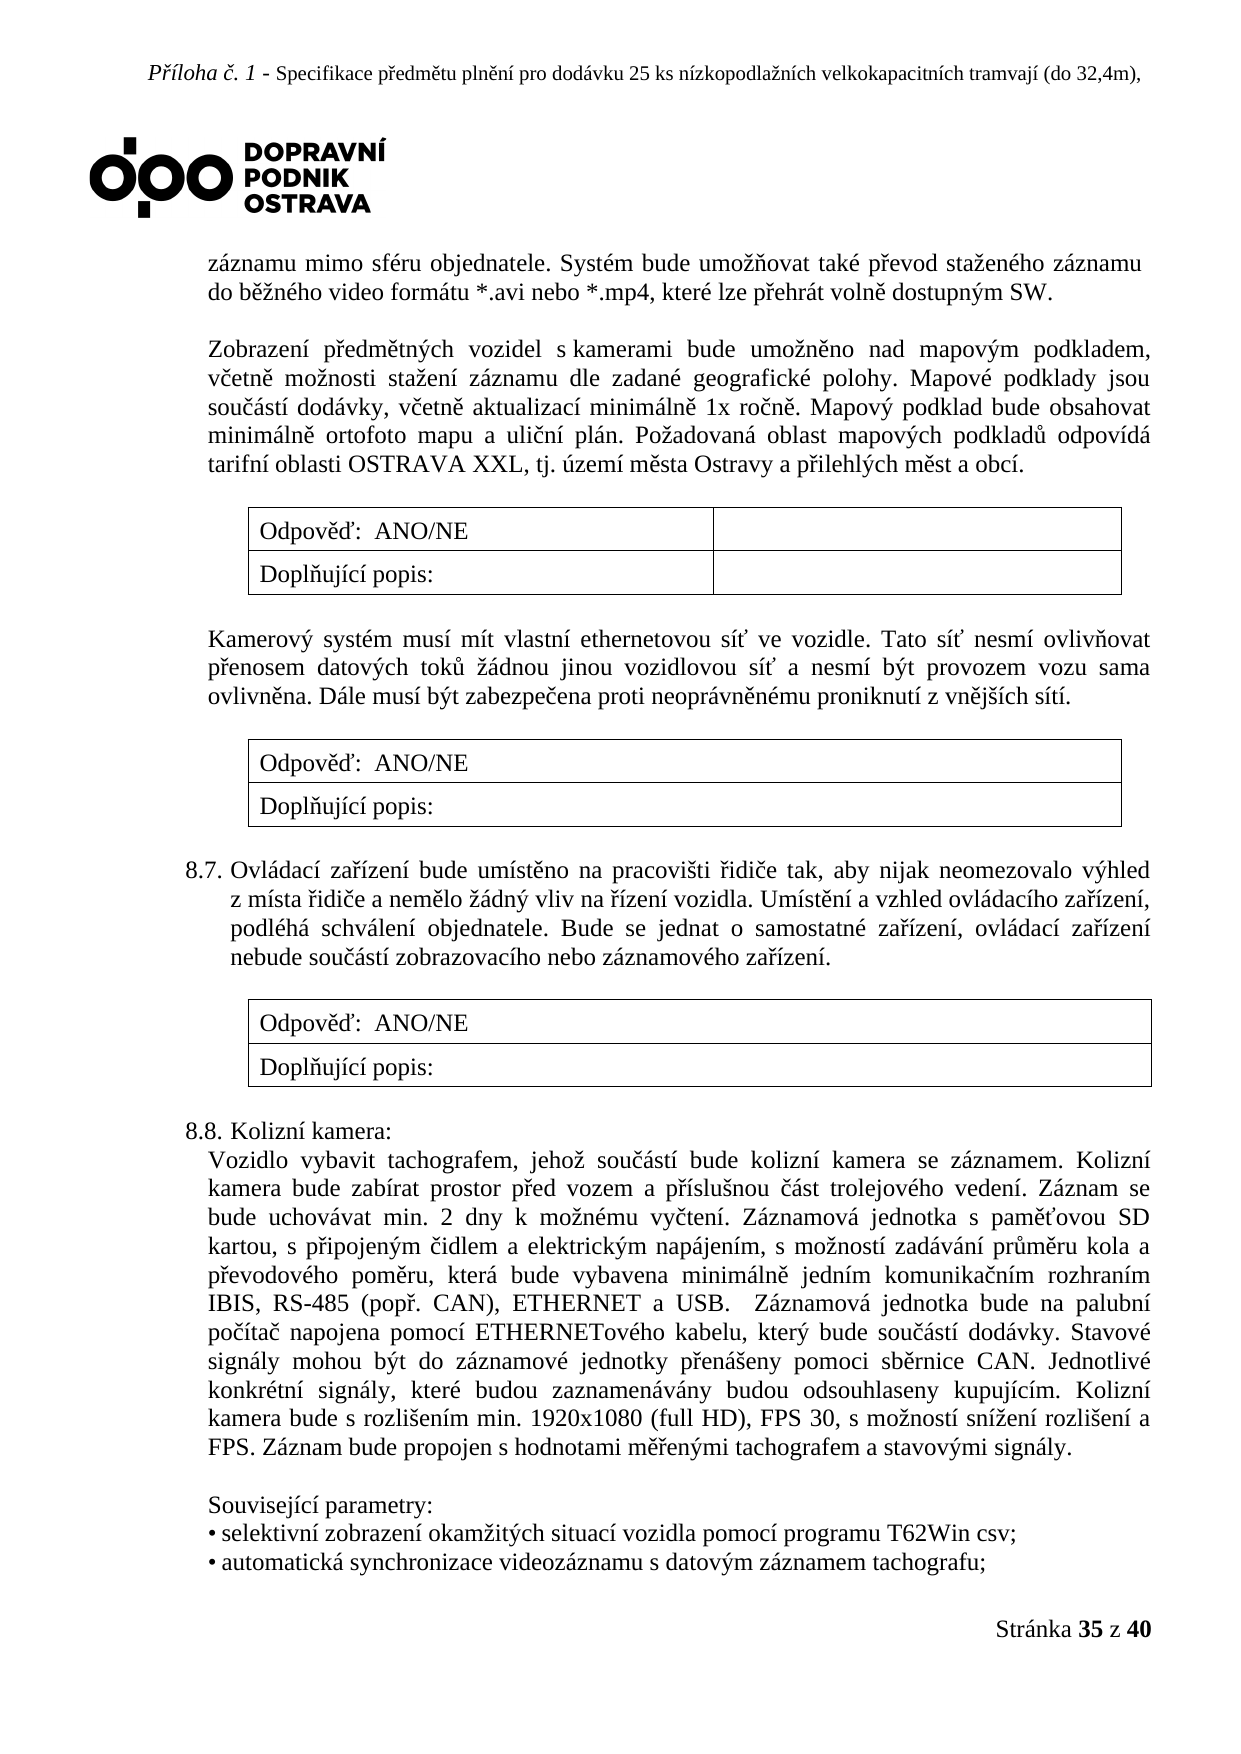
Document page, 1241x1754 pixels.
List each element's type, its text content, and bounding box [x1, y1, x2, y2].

list Kolizní kamera: [185, 1116, 1152, 1145]
text Zobrazení předmětných vozidel s kamerami bude umožněno nad mapovým podkladem, včetně možnosti stažení záznamu dle zadané geografické polohy. Mapové podklady jsou součástí dodávky, včetně aktualizací minimálně 1x ročně. Mapový podklad bude obsahovat minimálně ortofoto mapu a uliční plán. Požadovaná oblast mapových podkladů odpovídá tarifní oblasti OSTRAVA XXL, tj. území města Ostravy a přilehlých měst a obcí. [208, 334, 1152, 478]
text Kamerový systém musí mít vlastní ethernetovou síť ve vozidle. Tato síť nesmí ovlivňovat přenosem datových toků žádnou jinou vozidlovou síť a nesmí být provozem vozu sama ovlivněna. Dále musí být zabezpečena proti neoprávněnému proniknutí z vnějších sítí. [208, 624, 1152, 710]
list Ovládací zařízení bude umístěno na pracovišti řidiče tak, aby nijak neomezovalo výhled z místa řidiče a nemělo žádný vliv na řízení vozidla. Umístění a vzhled ovládacího zařízení, podléhá schválení objednatele. Bude se jednat o samostatné zařízení, ovládací zařízení nebude součástí zobrazovacího nebo záznamového zařízení. [185, 855, 1152, 970]
table_header Odpověď: ANO/NE [249, 1000, 1151, 1042]
text Související parametry: [208, 1490, 1152, 1518]
table_cell Doplňující popis: [249, 1044, 1151, 1086]
table_header [714, 508, 1121, 550]
text • automatická synchronizace videozáznamu s datovým záznamem tachografu; [208, 1547, 1152, 1576]
table_cell Doplňující popis: [249, 551, 713, 594]
text Vozidlo vybavit tachografem, jehož součástí bude kolizní kamera se záznamem. Kolizní kamera bude zabírat prostor před vozem a příslušnou část trolejového vedení. Záznam se bude uchovávat min. 2 dny k možnému vyčtení. Záznamová jednotka s paměťovou SD kartou, s připojeným čidlem a elektrickým napájením, s možností zadávání průměru kola a převodového poměru, která bude vybavena minimálně jedním komunikačním rozhraním IBIS, RS-485 (popř. CAN), ETHERNET a USB. Záznamová jednotka bude na palubní počítač napojena pomocí ETHERNETového kabelu, který bude součástí dodávky. Stavové signály mohou být do záznamové jednotky přenášeny pomoci sběrnice CAN. Jednotlivé konkrétní signály, které budou zaznamenávány budou odsouhlaseny kupujícím. Kolizní kamera bude s rozlišením min. 1920x1080 (full HD), FPS 30, s možností snížení rozlišení a FPS. Záznam bude propojen s hodnotami měřenými tachografem a stavovými signály. [208, 1145, 1152, 1461]
table_cell Doplňující popis: [249, 783, 1121, 826]
table_cell [714, 551, 1121, 594]
table_header Odpověď: ANO/NE [249, 740, 1121, 782]
table_header Odpověď: ANO/NE [249, 508, 713, 550]
picture [89, 137, 387, 218]
text • selektivní zobrazení okamžitých situací vozidla pomocí programu T62Win csv; [208, 1518, 1152, 1547]
